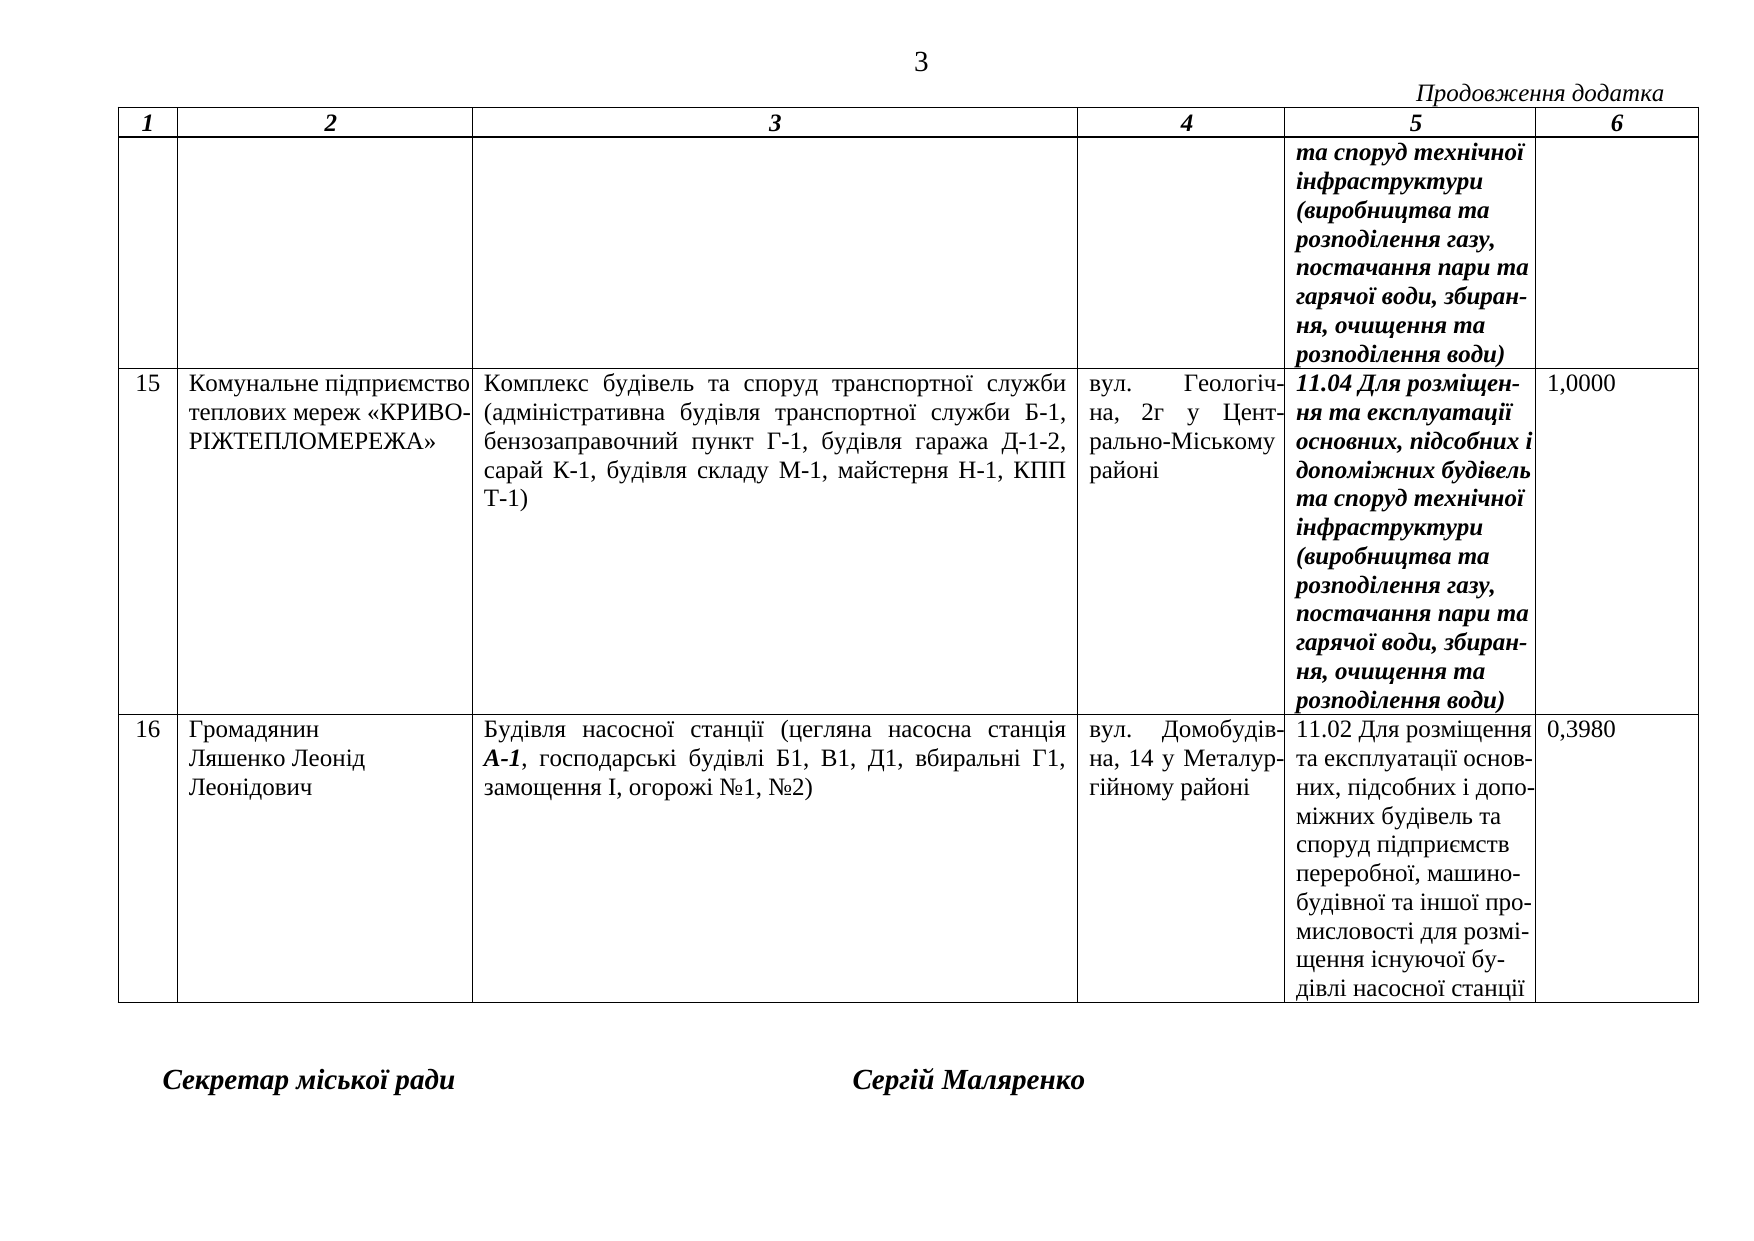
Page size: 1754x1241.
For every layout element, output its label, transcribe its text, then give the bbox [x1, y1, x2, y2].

table_cell 1 [119, 108, 177, 136]
table_cell 3 [473, 108, 1077, 136]
table_cell 15 [119, 369, 177, 713]
table_cell 0,3980 [1536, 715, 1698, 1002]
table_cell вул. Домобудів-на, 14 у Металур-гійному районі [1078, 715, 1284, 1002]
text Секретар міської ради Сергій Маляренко [162, 1065, 1665, 1096]
table_cell 16 [119, 715, 177, 1002]
table_cell [178, 138, 472, 367]
table_cell 2 [178, 108, 472, 136]
table_cell [1536, 138, 1698, 367]
table_cell 11.02 Для розміщення та експлуатації основ-них, підсобних і допо-міжних будівель та споруд підприємств переробної, машино-будівної та іншої про-мисловості для розмі-щення існуючої бу-дівлі насосної станції [1285, 715, 1535, 1002]
table_cell вул. Геологіч- на, 2г у Цент-рально-Міському районі [1078, 369, 1284, 713]
table_cell Громадянин Ляшенко Леонід Леонідович [178, 715, 472, 1002]
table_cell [178, 369, 472, 713]
table_cell 6 [1536, 108, 1698, 136]
table_cell 1,0000 [1536, 369, 1698, 713]
table_cell 4 [1078, 108, 1284, 136]
table_cell [1078, 138, 1284, 367]
table_cell 5 [1285, 108, 1535, 136]
table_cell та споруд технічної інфраструктури (виробництва та розподілення газу, постачання пари та гарячої води, збиран-ня, очищення та розподілення води) [1285, 138, 1535, 367]
table_cell [119, 138, 177, 367]
table_cell Комплекс будівель та споруд транспортної служби (адміністративна будівля транспортної служби Б-1, бензозаправочний пункт Г-1, будівля гаража Д-1-2, сарай К-1, будівля складу М-1, майстерня Н-1, КПП Т-1) [473, 369, 1077, 713]
table_cell Будівля насосної станції (цегляна насосна станція А-1, господарські будівлі Б1, В1, Д1, вбиральні Г1, замощення І, огорожі №1, №2) [473, 715, 1077, 1002]
table_cell [473, 138, 1077, 367]
